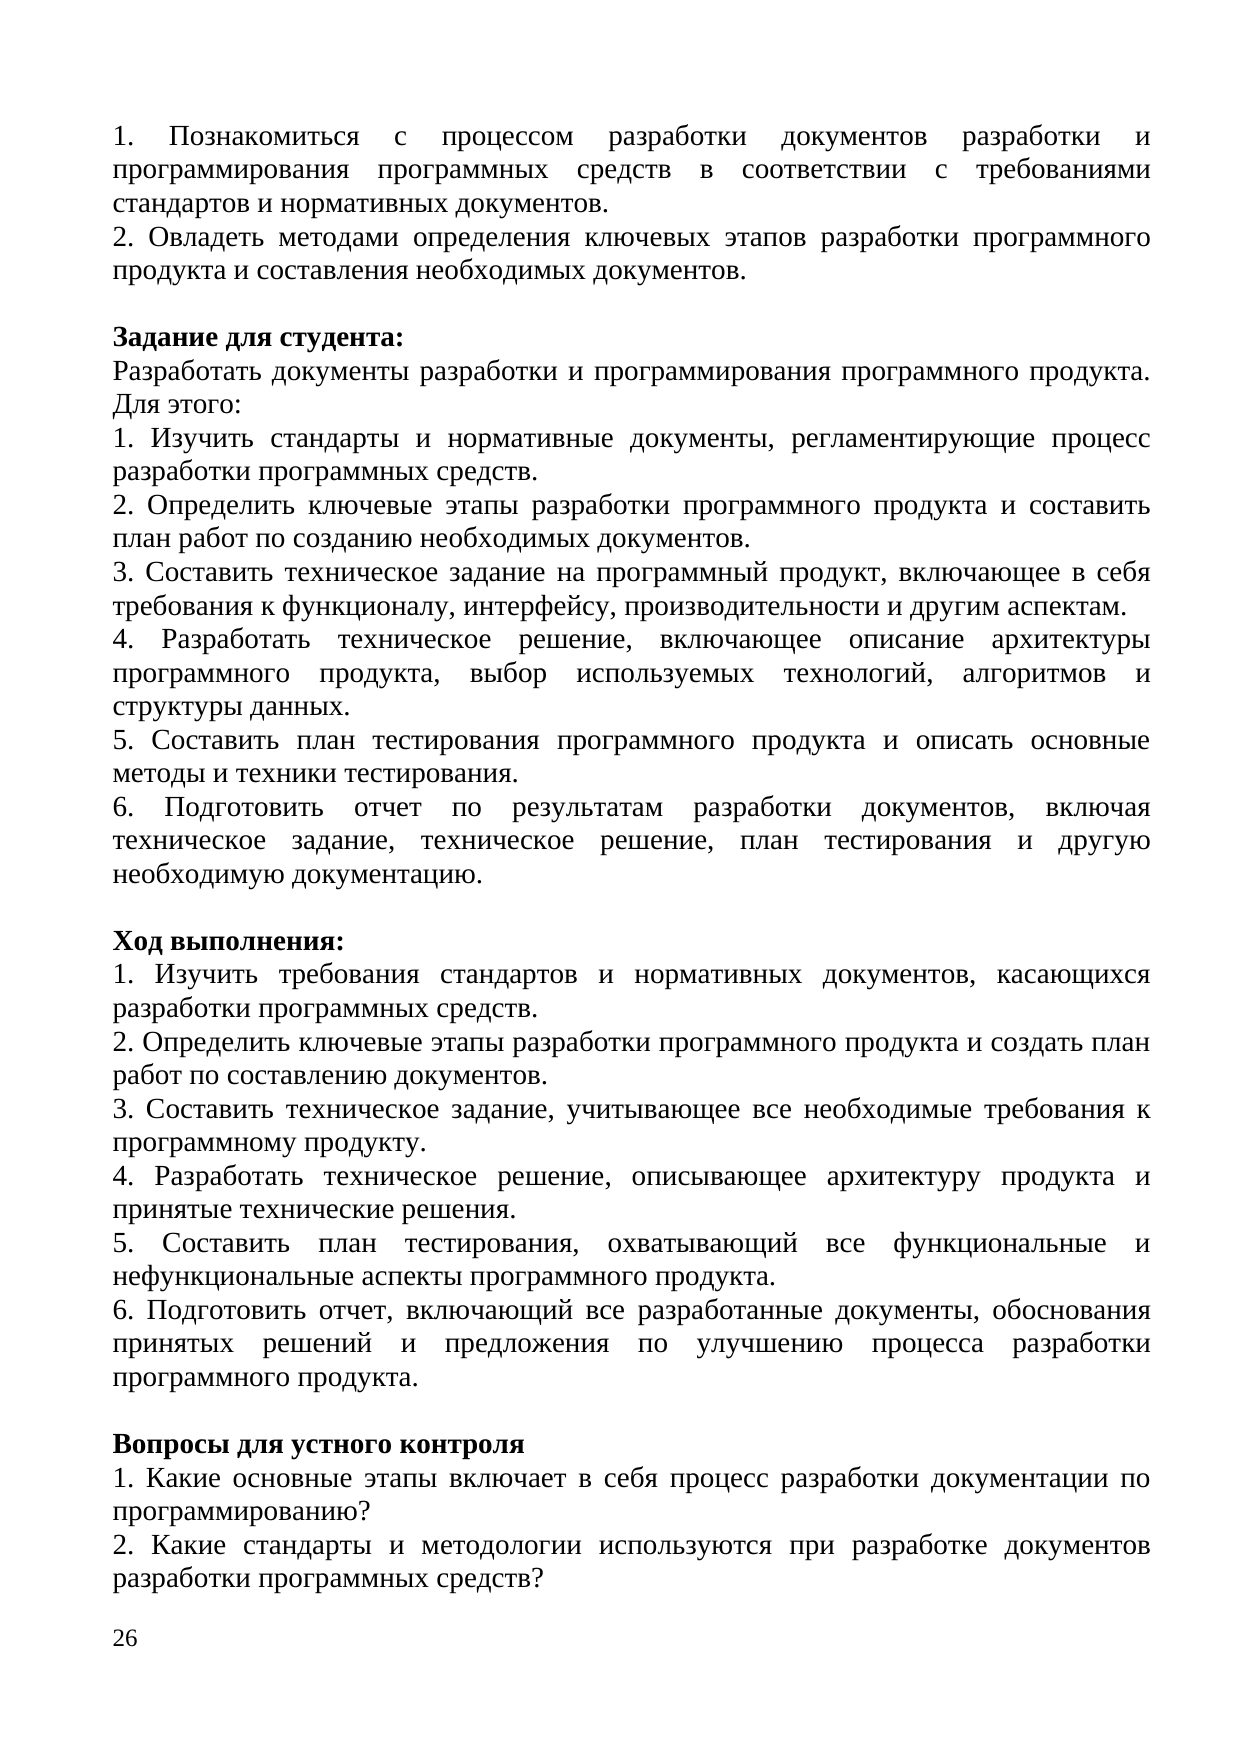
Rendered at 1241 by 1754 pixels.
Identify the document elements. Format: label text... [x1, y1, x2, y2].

text Ход выполнения: [112, 923, 1152, 957]
text 3. Составить техническое задание на программный продукт, включающее в себя требования к функционалу, интерфейсу, производительности и другим аспектам. [112, 554, 1152, 621]
text Задание для студента: [112, 319, 1152, 353]
text 2. Определить ключевые этапы разработки программного продукта и составить план работ по созданию необходимых документов. [112, 487, 1152, 554]
text 3. Составить техническое задание, учитывающее все необходимые требования к программному продукту. [112, 1091, 1152, 1158]
text 1. Изучить стандарты и нормативные документы, регламентирующие процесс разработки программных средств. [112, 420, 1152, 487]
text Вопросы для устного контроля [112, 1426, 1152, 1460]
text 6. Подготовить отчет, включающий все разработанные документы, обоснования принятых решений и предложения по улучшению процесса разработки программного продукта. [112, 1292, 1152, 1393]
text 2. Какие стандарты и методологии используются при разработке документов разработки программных средств? [112, 1527, 1152, 1594]
text 2. Овладеть методами определения ключевых этапов разработки программного продукта и составления необходимых документов. [112, 219, 1152, 286]
text 1. Изучить требования стандартов и нормативных документов, касающихся разработки программных средств. [112, 957, 1152, 1024]
text 1. Познакомиться с процессом разработки документов разработки и программирования программных средств в соответствии с требованиями стандартов и нормативных документов. [112, 118, 1152, 219]
text 5. Составить план тестирования, охватывающий все функциональные и нефункциональные аспекты программного продукта. [112, 1225, 1152, 1292]
text Разработать документы разработки и программирования программного продукта. Для этого: [112, 353, 1152, 420]
text 2. Определить ключевые этапы разработки программного продукта и создать план работ по составлению документов. [112, 1024, 1152, 1091]
text 6. Подготовить отчет по результатам разработки документов, включая техническое задание, техническое решение, план тестирования и другую необходимую документацию. [112, 789, 1152, 889]
text 1. Какие основные этапы включает в себя процесс разработки документации по программированию? [112, 1460, 1152, 1527]
text 4. Разработать техническое решение, включающее описание архитектуры программного продукта, выбор используемых технологий, алгоритмов и структуры данных. [112, 621, 1152, 722]
text 4. Разработать техническое решение, описывающее архитектуру продукта и принятые технические решения. [112, 1158, 1152, 1225]
text 5. Составить план тестирования программного продукта и описать основные методы и техники тестирования. [112, 722, 1152, 789]
